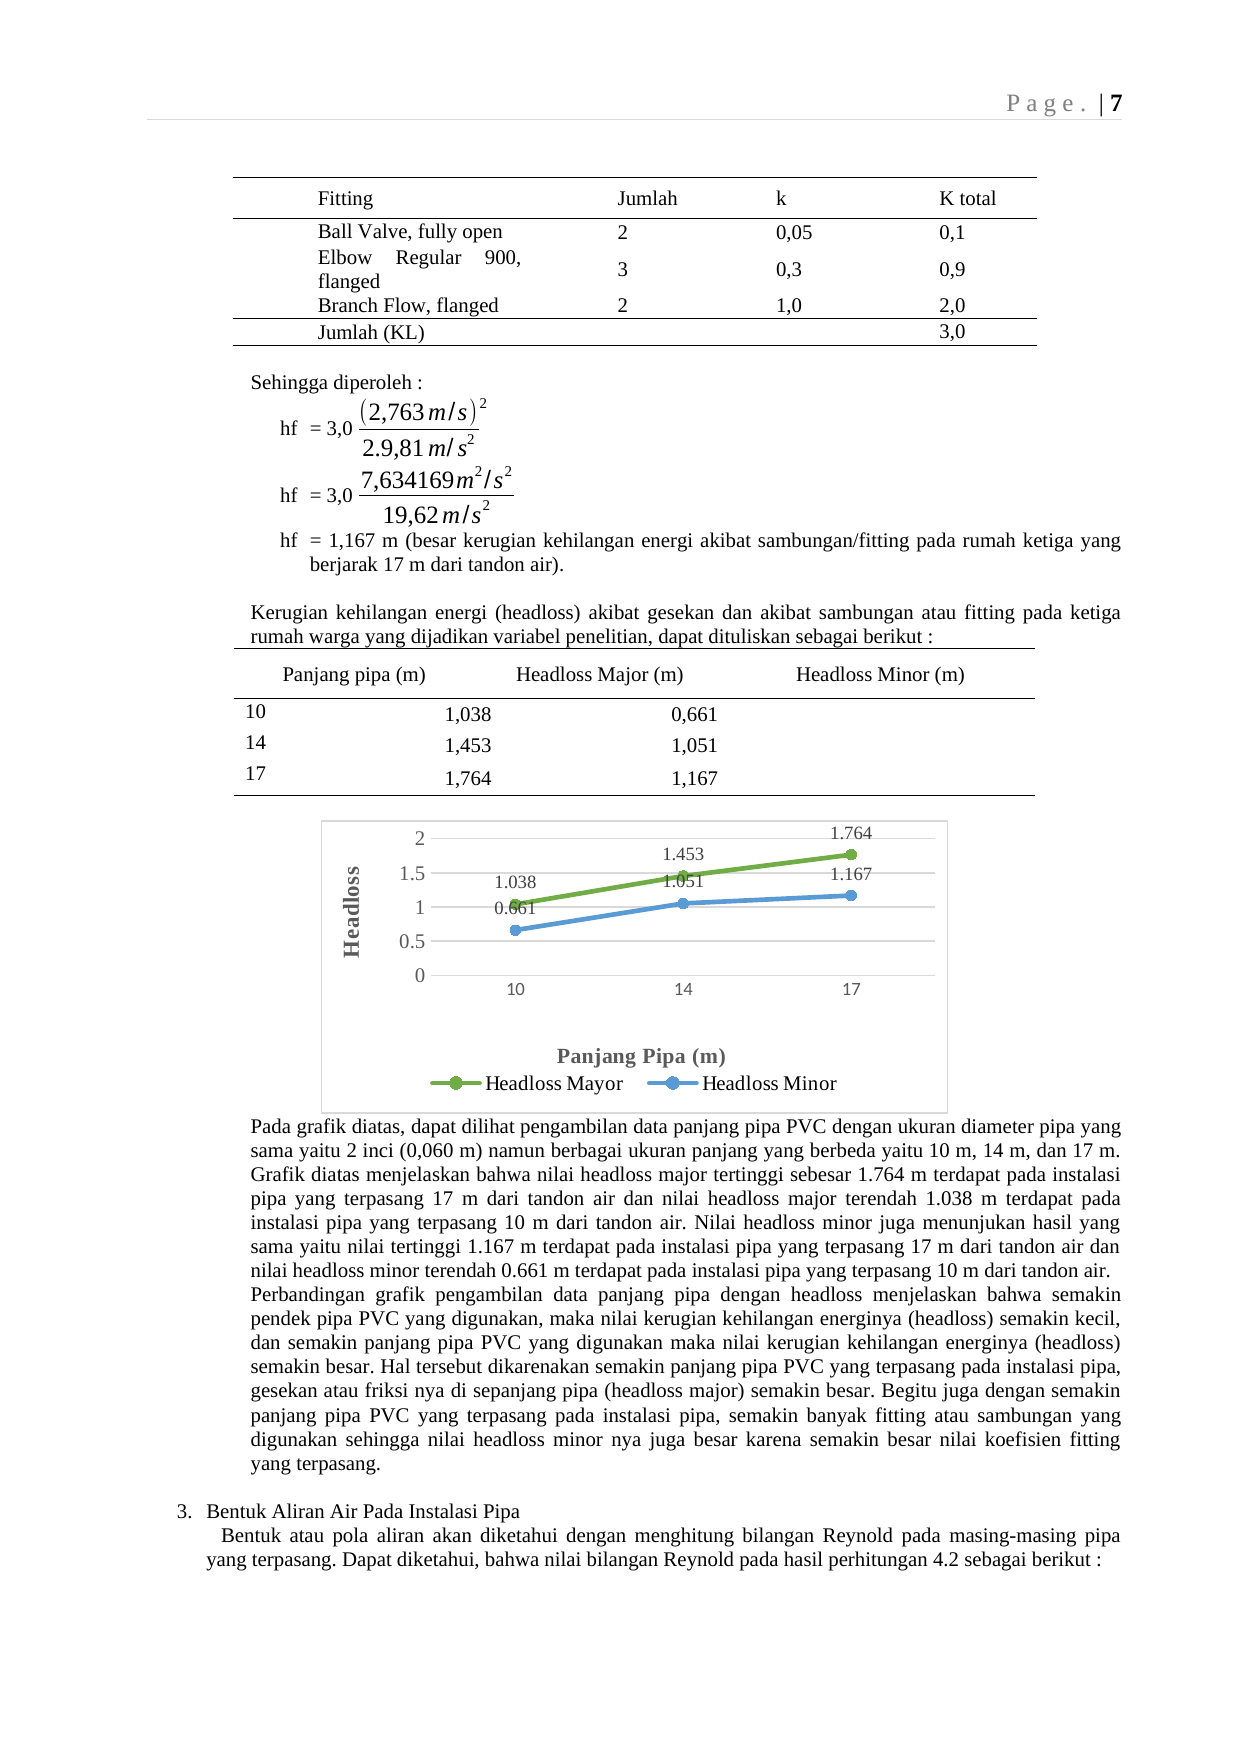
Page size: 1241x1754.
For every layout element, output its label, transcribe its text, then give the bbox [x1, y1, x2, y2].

table_cell 14 [234, 730, 433, 761]
table_header Panjang pipa (m) [234, 649, 474, 698]
table_cell 1,764 [433, 761, 660, 795]
table_cell Jumlah (KL) [233, 319, 854, 345]
table_header K total [854, 178, 1037, 218]
table_header Headloss Major (m) [474, 649, 725, 698]
text Bentuk atau pola aliran akan diketahui dengan menghitung bilangan Reynold pada masing-masing pipa yang terpasang. Dapat diketahui, bahwa nilai bilangan Reynold pada hasil perhitungan 4.2 sebagai berikut : [206, 1523, 1122, 1571]
text Kerugian kehilangan energi (headloss) akibat gesekan dan akibat sambungan atau fitting pada ketiga rumah warga yang dijadikan variabel penelitian, dapat dituliskan sebagai berikut : [250, 600, 1122, 648]
table_cell 2 [533, 293, 691, 318]
table_cell 1,051 [660, 730, 1035, 761]
table_cell 1,0 [691, 293, 854, 318]
text Pada grafik diatas, dapat dilihat pengambilan data panjang pipa PVC dengan ukuran diameter pipa yang sama yaitu 2 inci (0,060 m) namun berbagai ukuran panjang yang berbeda yaitu 10 m, 14 m, dan 17 m. Grafik diatas menjelaskan bahwa nilai headloss major tertinggi sebesar 1.764 m terdapat pada instalasi pipa yang terpasang 17 m dari tandon air dan nilai headloss major terendah 1.038 m terdapat pada instalasi pipa yang terpasang 10 m dari tandon air. Nilai headloss minor juga menunjukan hasil yang sama yaitu nilai tertinggi 1.167 m terdapat pada instalasi pipa yang terpasang 17 m dari tandon air dan nilai headloss minor terendah 0.661 m terdapat pada instalasi pipa yang terpasang 10 m dari tandon air. [250, 1114, 1122, 1282]
table_cell Branch Flow, flanged [233, 293, 532, 318]
table_cell Ball Valve, fully open [233, 219, 532, 244]
table_cell 0,1 [854, 219, 1037, 244]
table_cell 3,0 [854, 319, 1037, 345]
table_header Jumlah [533, 178, 691, 218]
table_cell 10 [234, 699, 433, 730]
text hf = 3,0 [280, 394, 1122, 462]
text hf = 3,0 [280, 462, 1122, 528]
table_cell 0,661 [660, 699, 1035, 730]
table_cell 0,9 [854, 245, 1037, 293]
table_cell 2,0 [854, 293, 1037, 318]
table_header k [691, 178, 854, 218]
list Bentuk Aliran Air Pada Instalasi Pipa [177, 1499, 1122, 1523]
table_cell 1,453 [433, 730, 660, 761]
text hf = 1,167 m (besar kerugian kehilangan energi akibat sambungan/fitting pada rumah ketiga yang berjarak 17 m dari tandon air). [280, 528, 1122, 576]
table_cell 1,167 [660, 761, 1035, 795]
table_cell 1,038 [433, 699, 660, 730]
table_cell 0,3 [691, 245, 854, 293]
text Perbandingan grafik pengambilan data panjang pipa dengan headloss menjelaskan bahwa semakin pendek pipa PVC yang digunakan, maka nilai kerugian kehilangan energinya (headloss) semakin kecil, dan semakin panjang pipa PVC yang digunakan maka nilai kerugian kehilangan energinya (headloss) semakin besar. Hal tersebut dikarenakan semakin panjang pipa PVC yang terpasang pada instalasi pipa, gesekan atau friksi nya di sepanjang pipa (headloss major) semakin besar. Begitu juga dengan semakin panjang pipa PVC yang terpasang pada instalasi pipa, semakin banyak fitting atau sambungan yang digunakan sehingga nilai headloss minor nya juga besar karena semakin besar nilai koefisien fitting yang terpasang. [250, 1282, 1122, 1475]
text Sehingga diperoleh : [250, 370, 1122, 394]
table_cell 0,05 [691, 219, 854, 244]
table_header Fitting [233, 178, 532, 218]
table_header Headloss Minor (m) [725, 649, 1035, 698]
table_cell 3 [533, 245, 691, 293]
table_cell 2 [533, 219, 691, 244]
table_cell Elbow Regular 900, flanged [233, 245, 532, 293]
table_cell 17 [234, 761, 433, 795]
